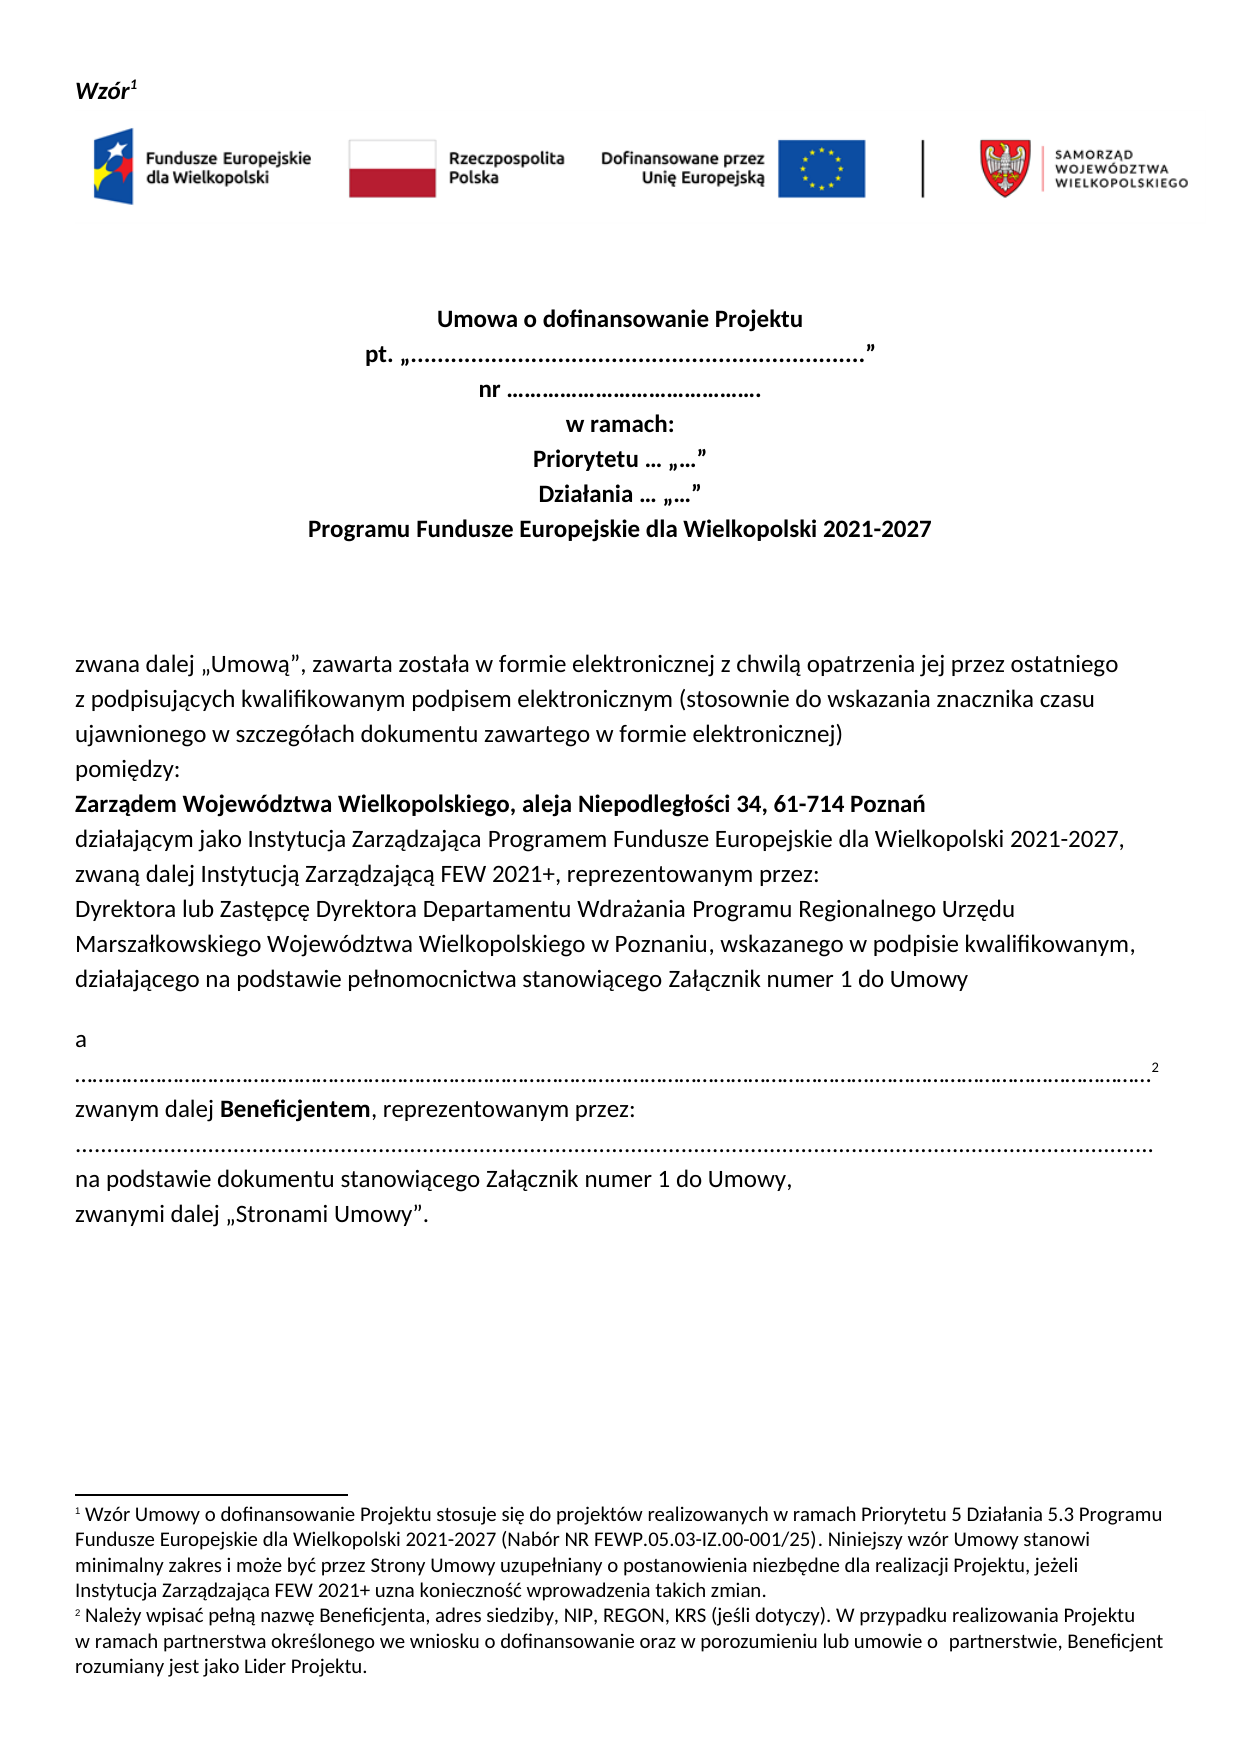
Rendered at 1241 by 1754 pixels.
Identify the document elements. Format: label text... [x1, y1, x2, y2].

subtitle Zarządem Województwa Wielkopolskiego, aleja Niepodległości 34, 61-714 Poznań [75, 788, 1165, 819]
picture [75, 110, 1207, 224]
subtitle w ramach: [75, 408, 1165, 439]
subtitle a [75, 1023, 1165, 1054]
subtitle zwanymi dalej „Stronami Umowy”. [75, 1198, 1165, 1229]
subtitle działającego na podstawie pełnomocnictwa stanowiącego Załącznik numer 1 do Umowy [75, 963, 1165, 994]
subtitle pomiędzy: [75, 753, 1165, 784]
subtitle ........................................................................................................................................................................... na podstawie dokumentu stanowiącego Załącznik numer 1 do Umowy, [75, 1128, 1165, 1194]
subtitle ………………………………………………………………………………………………………………………….………………………………………… [75, 1058, 1165, 1089]
subtitle nr ……………………………………. [75, 373, 1165, 404]
text Wzór [75, 75, 1165, 106]
subtitle zwanym dalej Beneficjentem, reprezentowanym przez: [75, 1093, 1165, 1124]
subtitle Dyrektora lub Zastępcę Dyrektora Departamentu Wdrażania Programu Regionalnego Urzędu Marszałkowskiego Województwa Wielkopolskiego w Poznaniu, wskazanego w podpisie kwalifikowanym, [75, 893, 1165, 959]
subtitle działającym jako Instytucja Zarządzająca Programem Fundusze Europejskie dla Wielkopolski 2021-2027, zwaną dalej Instytucją Zarządzającą FEW 2021+, reprezentowanym przez: [75, 823, 1165, 889]
subtitle Działania … „…” [75, 478, 1165, 509]
subtitle pt. „....................................................................” [75, 338, 1165, 369]
subtitle Programu Fundusze Europejskie dla Wielkopolski 2021-2027 [75, 513, 1165, 544]
subtitle Priorytetu … „…” [75, 443, 1165, 474]
text Umowa o dofinansowanie Projektu [75, 303, 1165, 334]
subtitle zwana dalej „Umową”, zawarta została w formie elektronicznej z chwilą opatrzenia jej przez ostatniego z podpisujących kwalifikowanym podpisem elektronicznym (stosownie do wskazania znacznika czasu ujawnionego w szczegółach dokumentu zawartego w formie elektronicznej) [75, 648, 1165, 749]
